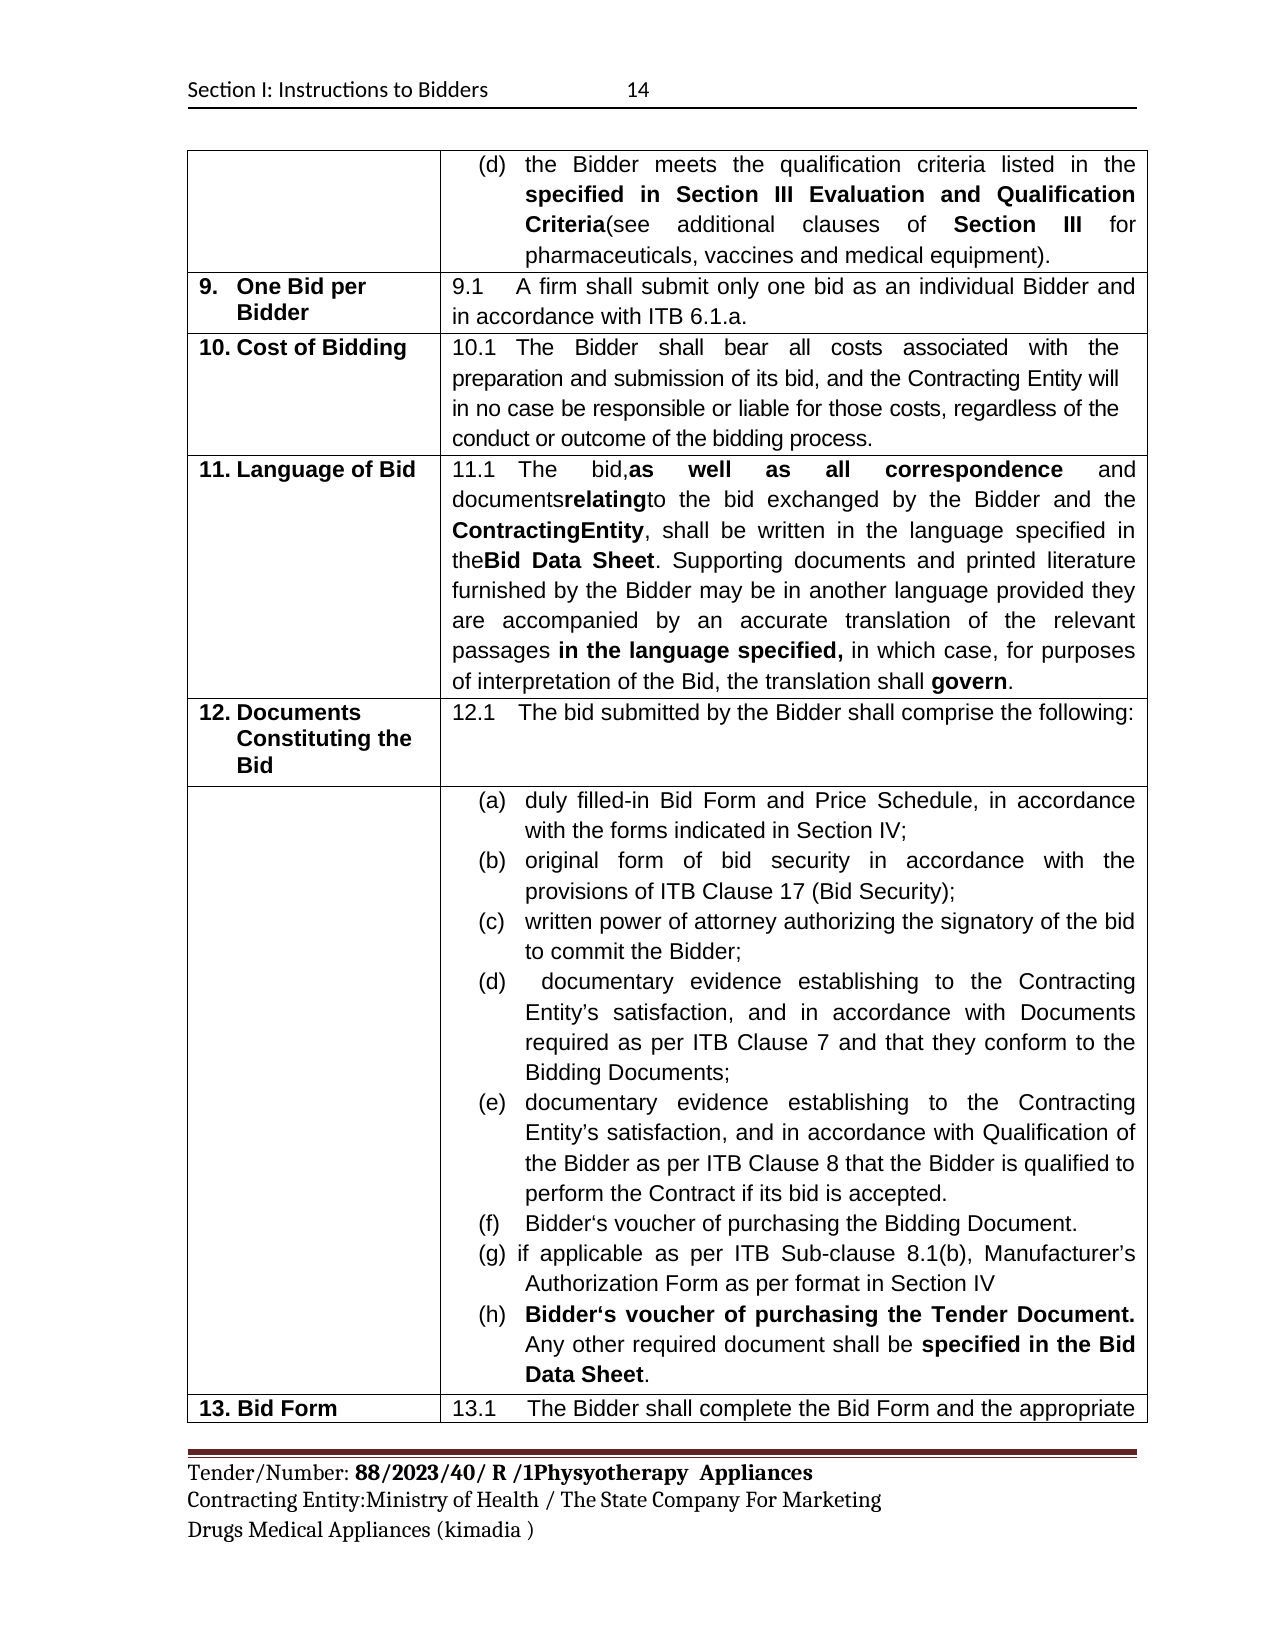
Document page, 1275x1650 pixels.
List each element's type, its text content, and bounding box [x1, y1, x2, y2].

table_cell 13. Bid Form [188, 1395, 440, 1422]
table_cell (d) the Bidder meets the qualification criteria listed in the specified in Section III Evaluation and Qualification Criteria(see additional clauses of Section III for pharmaceuticals, vaccines and medical equipment). [441, 151, 1147, 272]
table_cell 9.1 A firm shall submit only one bid as an individual Bidder and in accordance with ITB 6.1.a. [441, 273, 1147, 333]
table_cell 10.1 The Bidder shall bear all costs associated with the preparation and submission of its bid, and the Contracting Entity will in no case be responsible or liable for those costs, regardless of the conduct or outcome of the bidding process. [441, 334, 1147, 455]
table_cell 11. Language of Bid [188, 456, 440, 698]
table_cell [188, 151, 440, 272]
table_cell 12. Documents Constituting the Bid [188, 699, 440, 786]
table_cell [188, 787, 440, 1394]
table_cell 12.1 The bid submitted by the Bidder shall comprise the following: [441, 699, 1147, 786]
table_cell (a) duly filled-in Bid Form and Price Schedule, in accordance with the forms indicated in Section IV; (b) original form of bid security in accordance with the provisions of ITB Clause 17 (Bid Security); (c) written power of attorney authorizing the signatory of the bid to commit the Bidder; (d) documentary evidence establishing to the Contracting Entity’s satisfaction, and in accordance with Documents required as per ITB Clause 7 and that they conform to the Bidding Documents; (e) documentary evidence establishing to the Contracting Entity’s satisfaction, and in accordance with Qualification of the Bidder as per ITB Clause 8 that the Bidder is qualified to perform the Contract if its bid is accepted. (f) Bidder‘s voucher of purchasing the Bidding Document. (g) if applicable as per ITB Sub-clause 8.1(b), Manufacturer’s Authorization Form as per format in Section IV (h) Bidder‘s voucher of purchasing the Tender Document. Any other required document shall be specified in the Bid Data Sheet. [441, 787, 1147, 1394]
table_cell 10. Cost of Bidding [188, 334, 440, 455]
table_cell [441, 1395, 1147, 1422]
table_cell 9. One Bid per Bidder [188, 273, 440, 333]
table_cell 11.1 The bid,as well as all correspondence and documentsrelatingto the bid exchanged by the Bidder and the ContractingEntity, shall be written in the language specified in theBid Data Sheet. Supporting documents and printed literature furnished by the Bidder may be in another language provided they are accompanied by an accurate translation of the relevant passages in the language specified, in which case, for purposes of interpretation of the Bid, the translation shall govern. [441, 456, 1147, 698]
